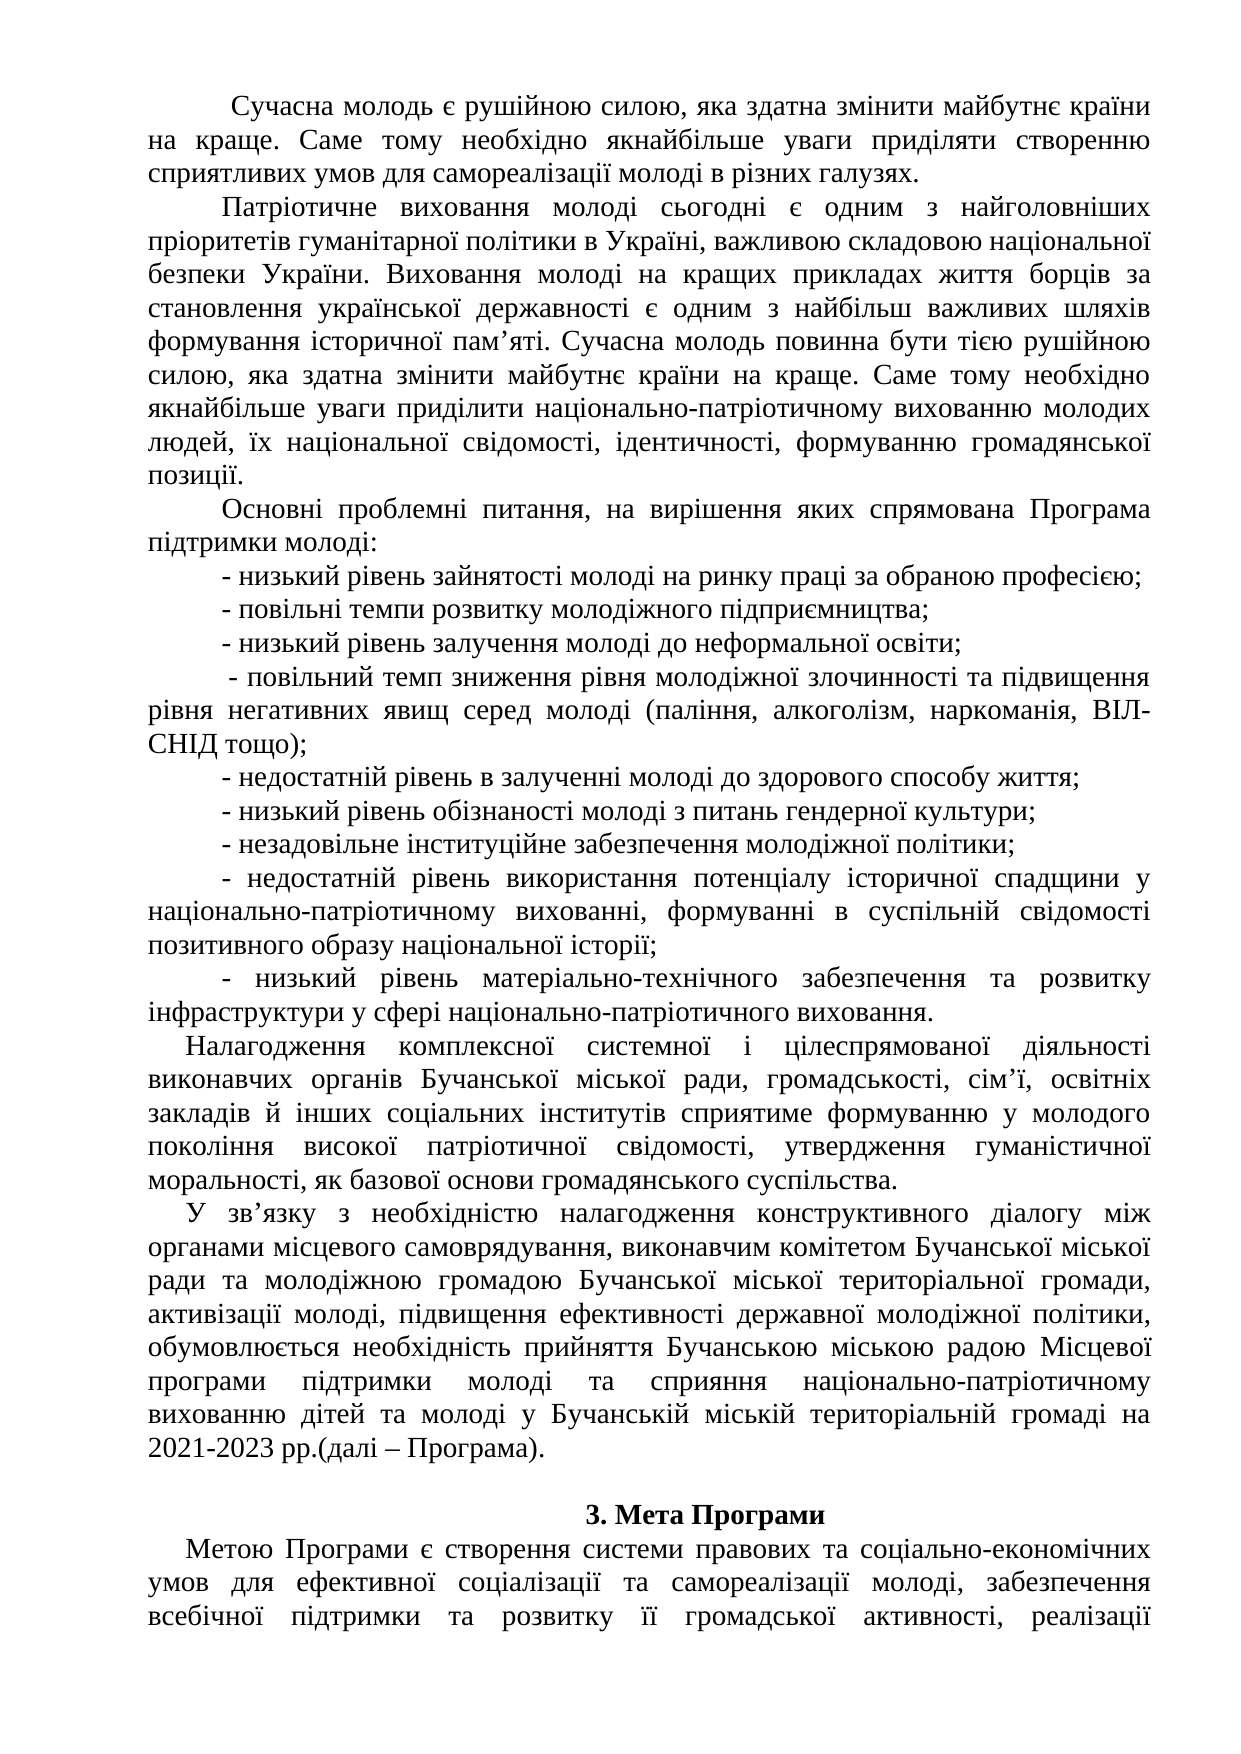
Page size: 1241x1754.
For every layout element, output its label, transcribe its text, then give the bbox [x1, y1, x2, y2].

text Налагодження комплексної системної і цілеспрямованої діяльності виконавчих органів Бучанської міської ради, громадськості, сім’ї, освітніх закладів й інших соціальних інститутів сприятиме формуванню у молодого покоління високої патріотичної свідомості, утвердження гуманістичної моральності, як базової основи громадянського суспільства. [148, 1028, 1152, 1195]
text - повільні темпи розвитку молодіжного підприємництва; [148, 592, 1152, 625]
text Патріотичне виховання молоді сьогодні є одним з найголовніших пріоритетів гуманітарної політики в Україні, важливою складовою національної безпеки України. Виховання молоді на кращих прикладах життя борців за становлення української державності є одним з найбільш важливих шляхів формування історичної пам’яті. Сучасна молодь повинна бути тією рушійною силою, яка здатна змінити майбутнє країни на краще. Саме тому необхідно якнайбільше уваги приділити національно-патріотичному вихованню молодих людей, їх національної свідомості, ідентичності, формуванню громадянської позиції. [148, 189, 1152, 491]
text У зв’язку з необхідністю налагодження конструктивного діалогу між органами місцевого самоврядування, виконавчим комітетом Бучанської міської ради та молодіжною громадою Бучанської міської територіальної громади, активізації молоді, підвищення ефективності державної молодіжної політики, обумовлюється необхідність прийняття Бучанською міською радою Місцевої програми підтримки молоді та сприяння національно-патріотичному вихованню дітей та молоді у Бучанській міській територіальній громаді на 2021-2023 рр.(далі – Програма). [148, 1195, 1152, 1464]
text - недостатній рівень використання потенціалу історичної спадщини у національно-патріотичному вихованні, формуванні в суспільній свідомості позитивного образу національної історії; [148, 860, 1152, 961]
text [148, 1531, 1152, 1631]
text 3. Мета Програми [185, 1497, 1152, 1531]
text - низький рівень зайнятості молоді на ринку праці за обраною професією; [148, 558, 1152, 592]
text - низький рівень матеріально-технічного забезпечення та розвитку інфраструктури у сфері національно-патріотичного виховання. [148, 961, 1152, 1028]
text - низький рівень залучення молоді до неформальної освіти; [148, 625, 1152, 659]
text - низький рівень обізнаності молоді з питань гендерної культури; [148, 793, 1152, 826]
text - недостатній рівень в залученні молоді до здорового способу життя; [148, 759, 1152, 793]
text - незадовільне інституційне забезпечення молодіжної політики; [148, 826, 1152, 860]
text Сучасна молодь є рушійною силою, яка здатна змінити майбутнє країни на краще. Саме тому необхідно якнайбільше уваги приділяти створенню сприятливих умов для самореалізації молоді в різних галузях. [148, 88, 1152, 189]
text Основні проблемні питання, на вирішення яких спрямована Програма підтримки молоді: [148, 491, 1152, 558]
text - повільний темп зниження рівня молодіжної злочинності та підвищення рівня негативних явищ серед молоді (паління, алкоголізм, наркоманія, ВІЛ-СНІД тощо); [148, 659, 1152, 759]
